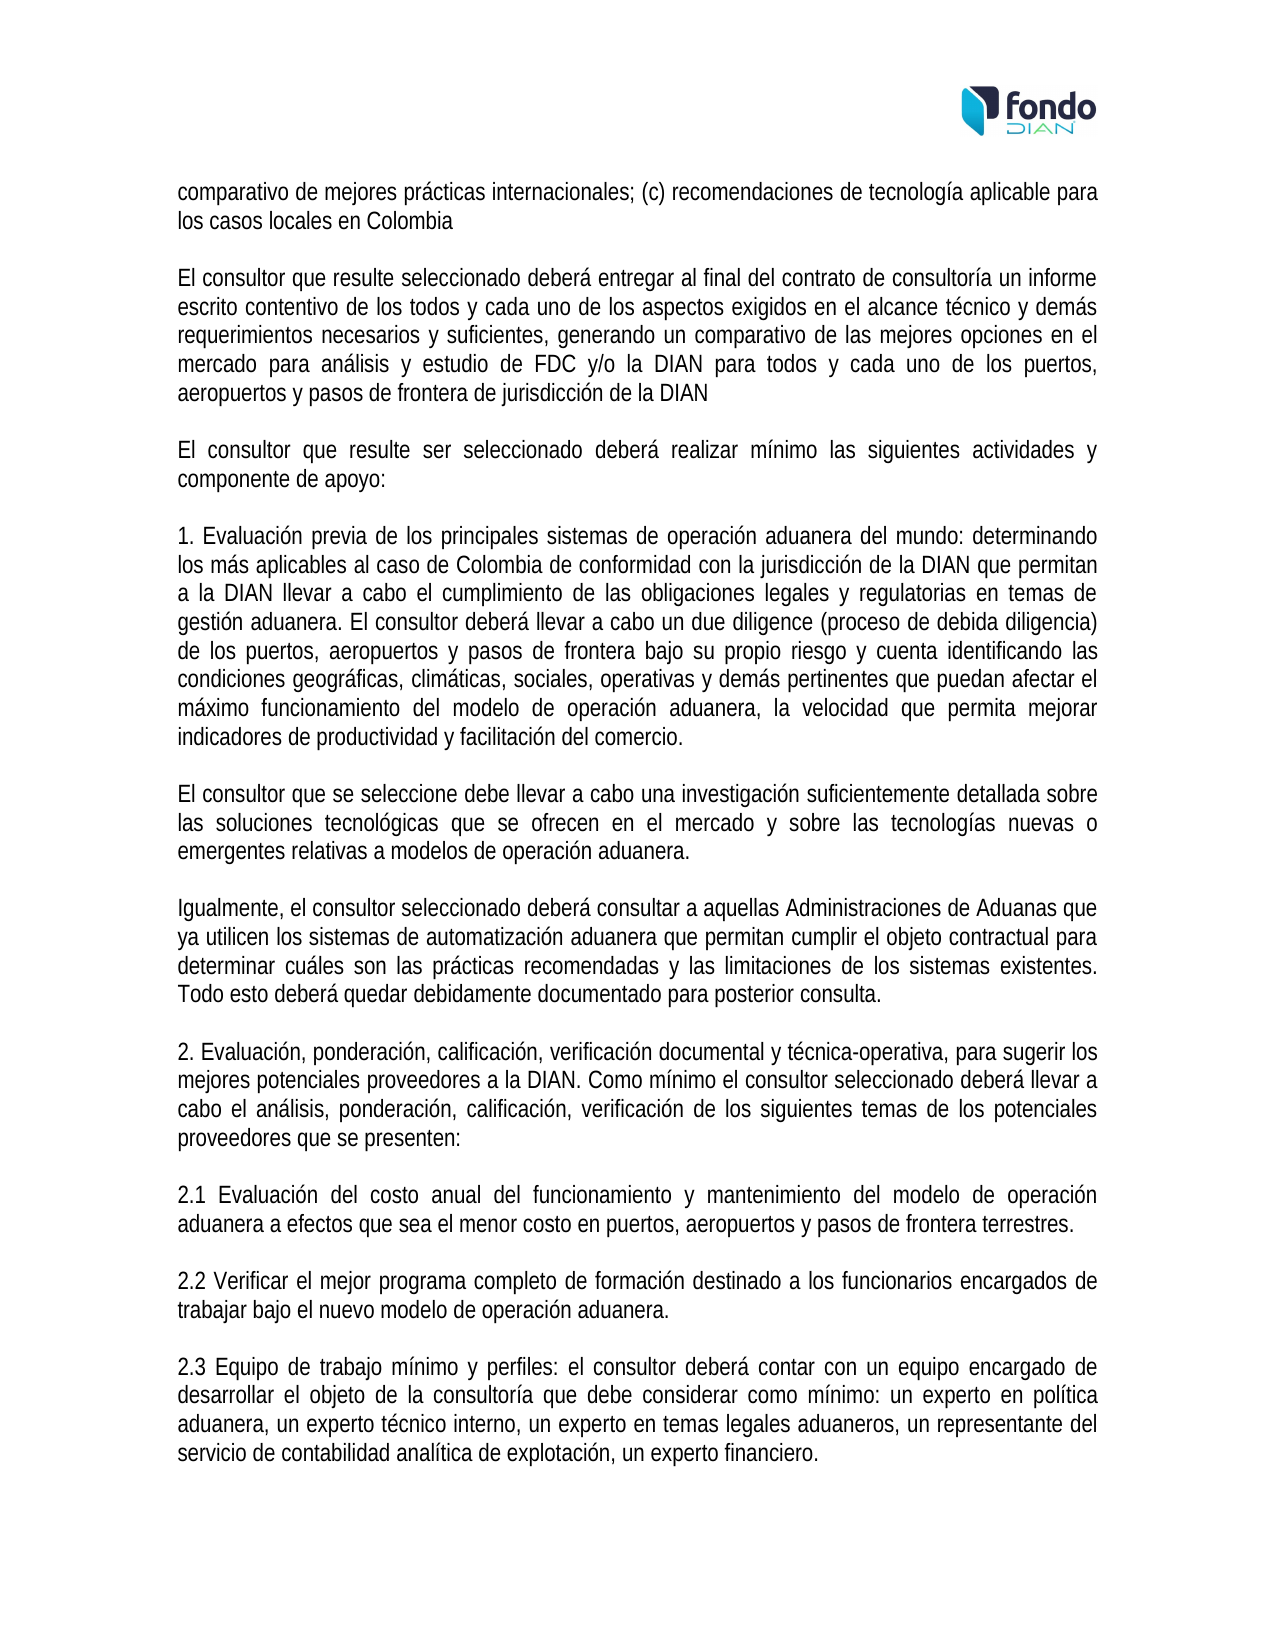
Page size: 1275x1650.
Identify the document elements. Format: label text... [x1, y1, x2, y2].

text 2.1 Evaluación del costo anual del funcionamiento y mantenimiento del modelo de operación aduanera a efectos que sea el menor costo en puertos, aeropuertos y pasos de frontera terrestres. [177, 1180, 1098, 1237]
picture [960, 85, 1098, 137]
text Igualmente, el consultor seleccionado deberá consultar a aquellas Administraciones de Aduanas que ya utilicen los sistemas de automatización aduanera que permitan cumplir el objeto contractual para determinar cuáles son las prácticas recomendadas y las limitaciones de los sistemas existentes. Todo esto deberá quedar debidamente documentado para posterior consulta. [177, 893, 1098, 1008]
text 2.2 Verificar el mejor programa completo de formación destinado a los funcionarios encargados de trabajar bajo el nuevo modelo de operación aduanera. [177, 1266, 1098, 1323]
text El consultor que resulte ser seleccionado deberá realizar mínimo las siguientes actividades y componente de apoyo: [177, 435, 1098, 492]
text 1. Evaluación previa de los principales sistemas de operación aduanera del mundo: determinando los más aplicables al caso de Colombia de conformidad con la jurisdicción de la DIAN que permitan a la DIAN llevar a cabo el cumplimiento de las obligaciones legales y regulatorias en temas de gestión aduanera. El consultor deberá llevar a cabo un due diligence (proceso de debida diligencia) de los puertos, aeropuertos y pasos de frontera bajo su propio riesgo y cuenta identificando las condiciones geográficas, climáticas, sociales, operativas y demás pertinentes que puedan afectar el máximo funcionamiento del modelo de operación aduanera, la velocidad que permita mejorar indicadores de productividad y facilitación del comercio. [177, 521, 1098, 750]
text El consultor que se seleccione debe llevar a cabo una investigación suficientemente detallada sobre las soluciones tecnológicas que se ofrecen en el mercado y sobre las tecnologías nuevas o emergentes relativas a modelos de operación aduanera. [177, 779, 1098, 865]
text El consultor que resulte seleccionado deberá entregar al final del contrato de consultoría un informe escrito contentivo de los todos y cada uno de los aspectos exigidos en el alcance técnico y demás requerimientos necesarios y suficientes, generando un comparativo de las mejores opciones en el mercado para análisis y estudio de FDC y/o la DIAN para todos y cada uno de los puertos, aeropuertos y pasos de frontera de jurisdicción de la DIAN [177, 263, 1098, 406]
text 2. Evaluación, ponderación, calificación, verificación documental y técnica-operativa, para sugerir los mejores potenciales proveedores a la DIAN. Como mínimo el consultor seleccionado deberá llevar a cabo el análisis, ponderación, calificación, verificación de los siguientes temas de los potenciales proveedores que se presenten: [177, 1037, 1098, 1151]
text 2.3 Equipo de trabajo mínimo y perfiles: el consultor deberá contar con un equipo encargado de desarrollar el objeto de la consultoría que debe considerar como mínimo: un experto en política aduanera, un experto técnico interno, un experto en temas legales aduaneros, un representante del servicio de contabilidad analítica de explotación, un experto financiero. [177, 1352, 1098, 1466]
